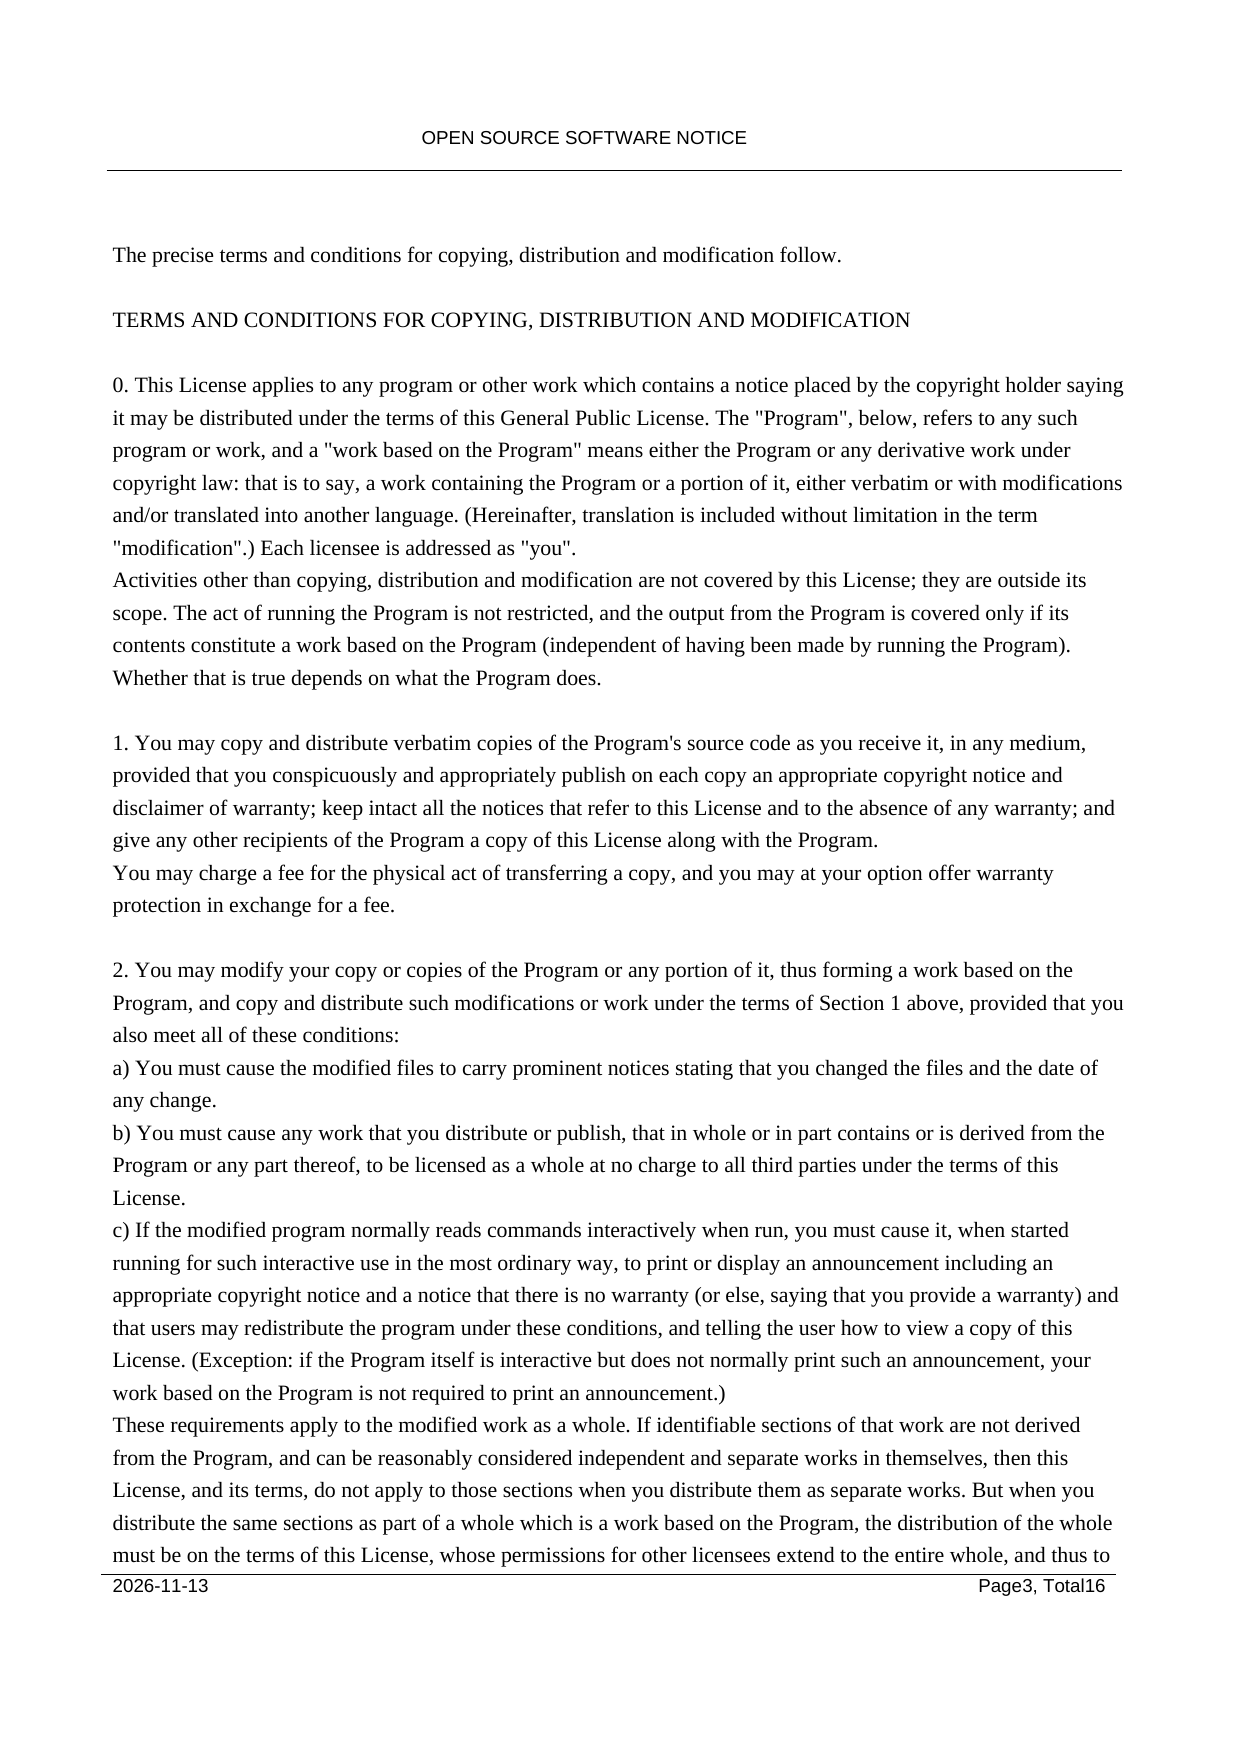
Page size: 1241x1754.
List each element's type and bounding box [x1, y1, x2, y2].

text [112, 206, 1128, 1571]
